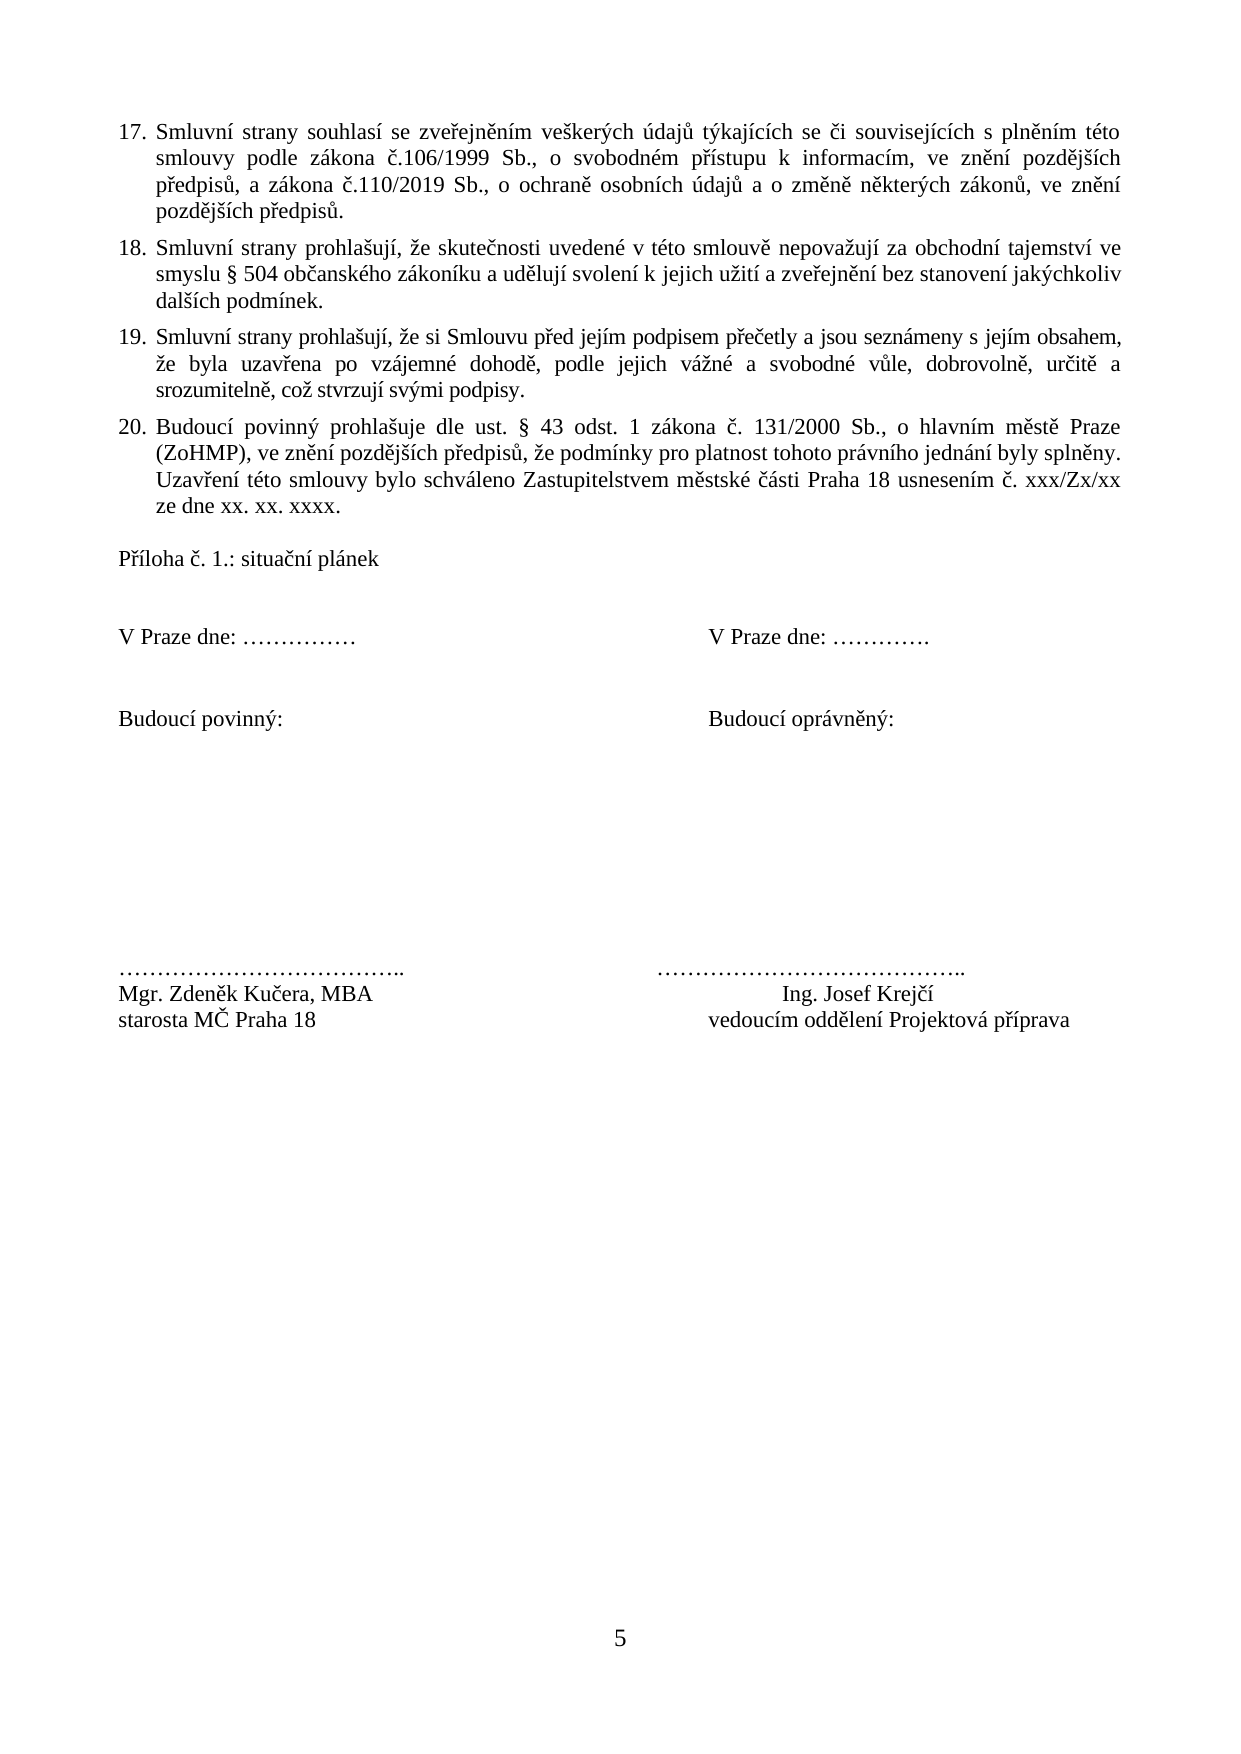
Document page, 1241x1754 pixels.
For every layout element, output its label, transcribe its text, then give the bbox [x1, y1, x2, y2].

list Smluvní strany souhlasí se zveřejněním veškerých údajů týkajících se či souvisejících s plněním této smlouvy podle zákona č.106/1999 Sb., o svobodném přístupu k informacím, ve znění pozdějších předpisů, a zákona č.110/2019 Sb., o ochraně osobních údajů a o změně některých zákonů, ve znění pozdějších předpisů. [118, 118, 1122, 223]
list Budoucí povinný prohlašuje dle ust. § 43 odst. 1 zákona č. 131/2000 Sb., o hlavním městě Praze (ZoHMP), ve znění pozdějších předpisů, že podmínky pro platnost tohoto právního jednání byly splněny. Uzavření této smlouvy bylo schváleno Zastupitelstvem městské části Praha 18 usnesením č. xxx/Zx/xx ze dne xx. xx. xxxx. [118, 413, 1122, 518]
text V Praze dne: …………… V Praze dne: …………. [118, 623, 1122, 649]
list Smluvní strany prohlašují, že si Smlouvu před jejím podpisem přečetly a jsou seznámeny s jejím obsahem, že byla uzavřena po vzájemné dohodě, podle jejich vážné a svobodné vůle, dobrovolně, určitě a srozumitelně, což stvrzují svými podpisy. [118, 323, 1122, 402]
list Smluvní strany prohlašují, že skutečnosti uvedené v této smlouvě nepovažují za obchodní tajemství ve smyslu § 504 občanského zákoníku a udělují svolení k jejich užití a zveřejnění bez stanovení jakýchkoliv dalších podmínek. [118, 234, 1122, 313]
text starosta MČ Praha 18 vedoucím oddělení Projektová příprava [118, 1006, 1122, 1033]
text Mgr. Zdeněk Kučera, MBA Ing. Josef Krejčí [118, 980, 1122, 1006]
text Budoucí povinný: Budoucí oprávněný: [118, 706, 1122, 732]
text ……………………………….. ………………………………….. [118, 954, 1122, 980]
list Příloha č. 1.: situační plánek [118, 545, 1122, 571]
